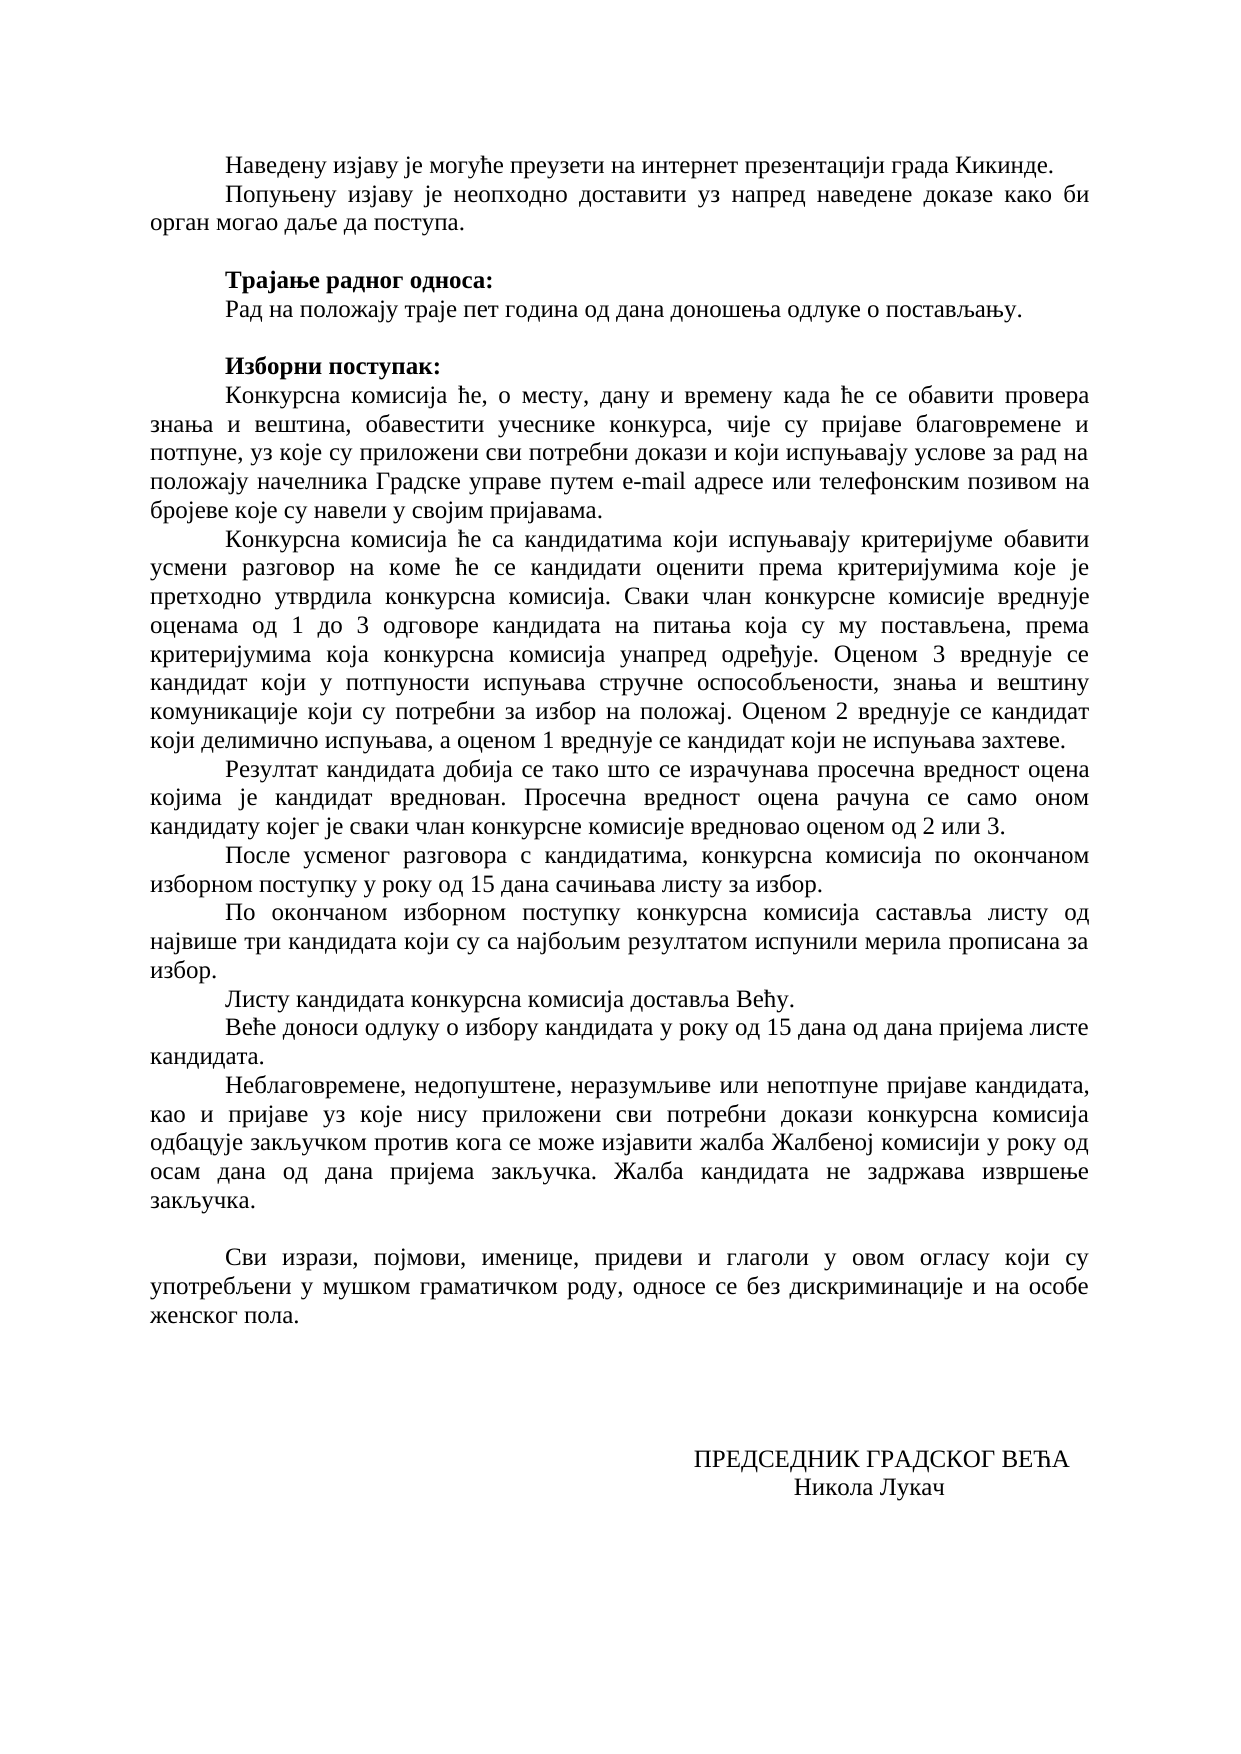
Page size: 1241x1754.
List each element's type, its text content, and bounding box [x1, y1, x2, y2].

text После усменог разговора с кандидатима, конкурсна комисија по окончаном изборном поступку у року од 15 дана сачињава листу за избор. [150, 840, 1090, 897]
text Трајање радног односа: [150, 265, 1090, 294]
text Попуњену изјаву је неопходно доставити уз напред наведене доказе како би орган могао даље да поступа. [150, 179, 1090, 236]
text Конкурсна комисија ће са кандидатима који испуњавају критеријуме обавити усмени разговор на коме ће се кандидати оценити према критеријумима које је претходно утврдила конкурсна комисија. Сваки члан конкурсне комисије вреднује оценама од 1 до 3 одговоре кандидата на питања која су му постављена, према критеријумима која конкурсна комисија унапред одређује. Оценом 3 вреднује се кандидат који у потпуности испуњава стручне оспособљености, знања и вештину комуникације који су потребни за избор на положај. Оценом 2 вреднује се кандидат који делимично испуњава, а оценом 1 вреднује се кандидат који не испуњава захтеве. [150, 524, 1090, 754]
text Сви изрази, појмови, именице, придеви и глаголи у овом огласу који су употребљени у мушком граматичком роду, односе се без дискриминације и на особе женског пола. [150, 1242, 1090, 1329]
text Рад на положају траје пет година од дана доношења одлуке о постављању. [150, 294, 1090, 322]
text Неблаговремене, недопуштене, неразумљиве или непотпуне пријаве кандидата, као и пријаве уз које нису приложени сви потребни докази конкурсна комисија одбацује закључком против кога се може изјавити жалба Жалбеној комисији у року од осам дана од дана пријема закључка. Жалба кандидата не задржава извршење закључка. [150, 1070, 1090, 1214]
text ПРЕДСЕДНИК ГРАДСКОГ ВЕЋА [675, 1444, 1090, 1472]
text По окончаном изборном поступку конкурсна комисија саставља листу од највише три кандидата који су са најбољим резултатом испунили мерила прописана за избор. [150, 897, 1090, 984]
text Изборни поступак: [150, 351, 1090, 380]
text Веће донoси одлуку о избору кандидата у року од 15 дана од дана пријема листе кандидата. [150, 1012, 1090, 1070]
text Никола Лукач [150, 1472, 1090, 1501]
text Резултат кандидата добија се тако што се израчунава просечна вредност оцена којима је кандидат вреднован. Просечна вредност оцена рачуна се само оном кандидату којег је сваки члан конкурсне комисије вредновао оценом од 2 или 3. [150, 754, 1090, 840]
text Листу кандидата конкурсна комисија доставља Већу. [150, 984, 1090, 1012]
text Наведену изјаву је могуће преузети на интернет презентацији града Кикинде. [150, 150, 1090, 179]
text Конкурсна комисија ће, о месту, дану и времену када ће се обавити провера знања и вештина, обавестити учеснике конкурса, чије су пријаве благовремене и потпуне, уз које су приложени сви потребни докази и који испуњавају услове за рад на положају начелника Градске управе путем e-mail адресе или телефонским позивом на бројеве које су навели у својим пријавама. [150, 380, 1090, 524]
